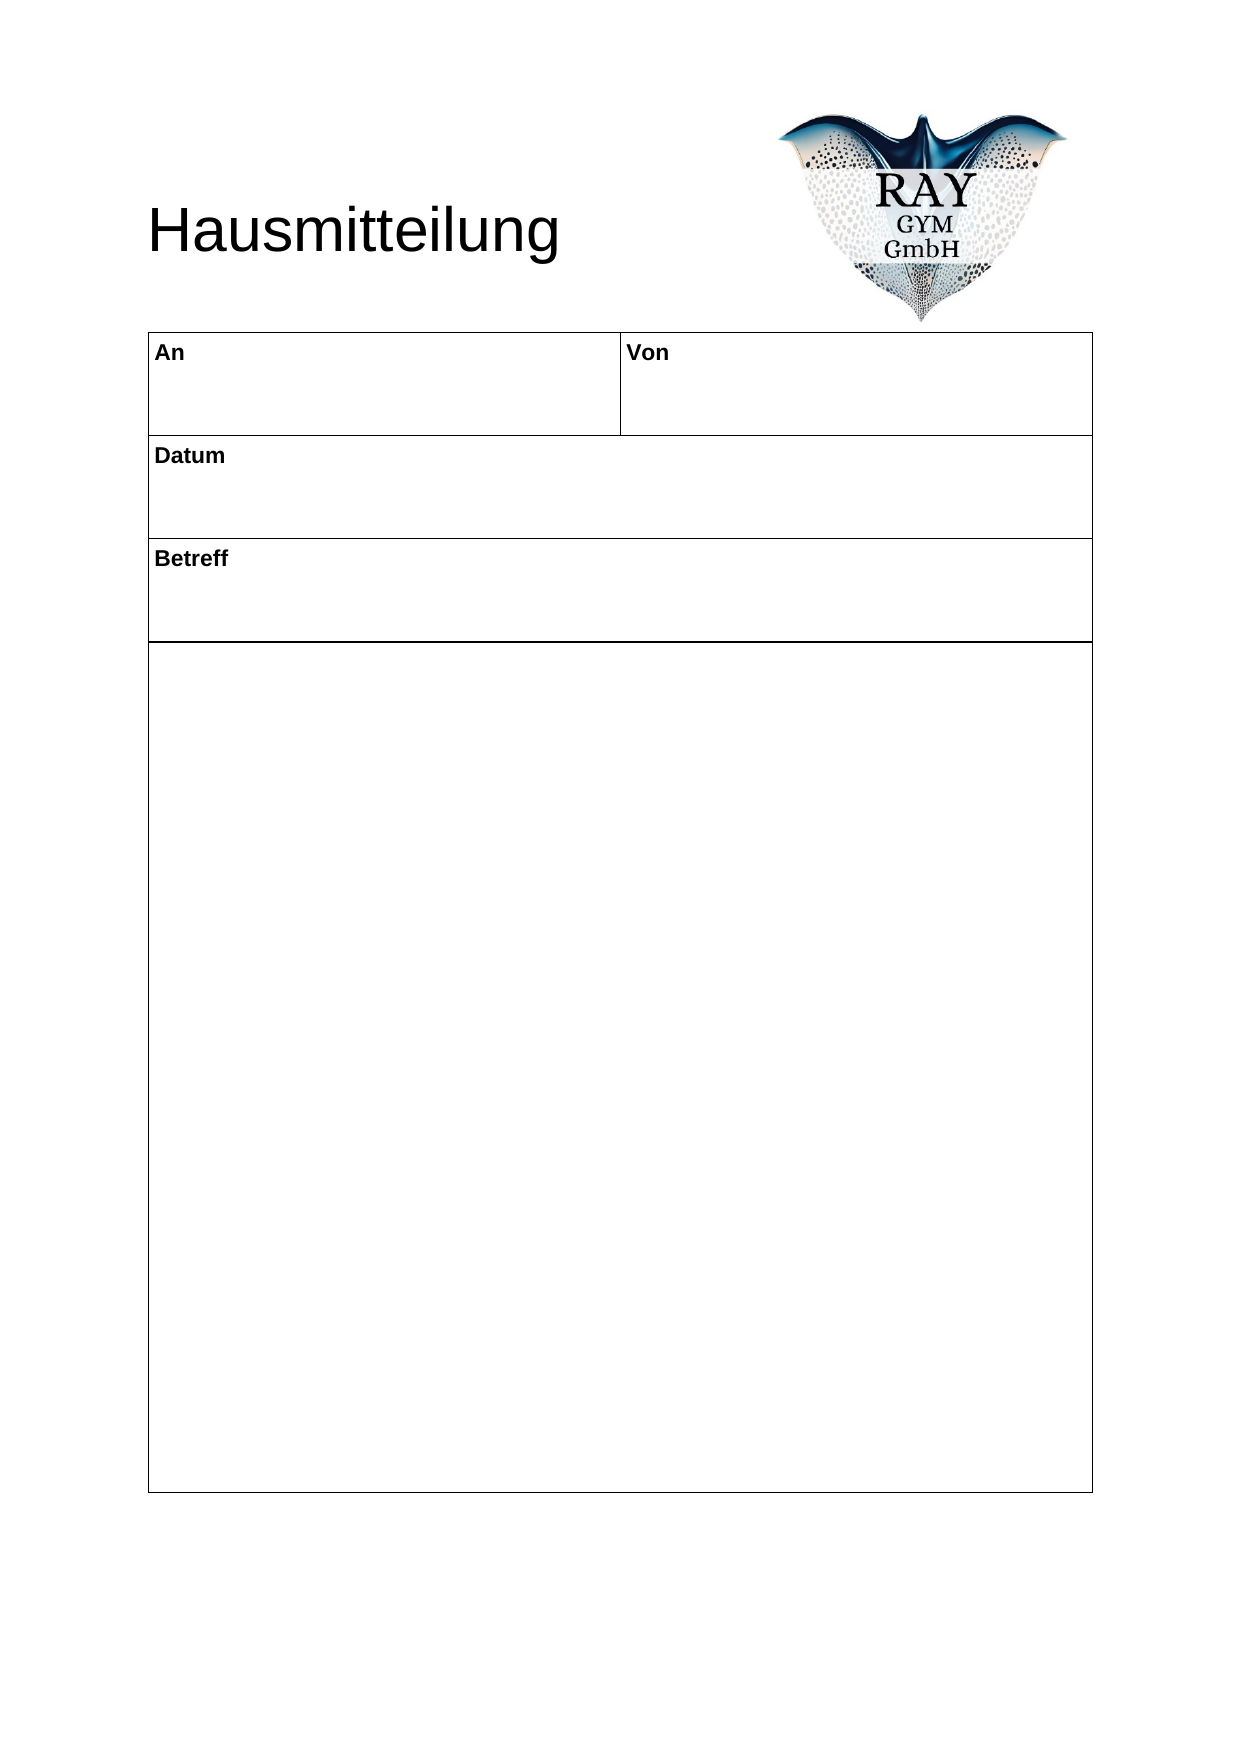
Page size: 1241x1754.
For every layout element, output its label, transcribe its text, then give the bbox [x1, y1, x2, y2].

table_cell Datum [149, 436, 1092, 538]
picture [754, 89, 1093, 193]
table_cell Betreff [149, 539, 1092, 641]
table_cell [149, 643, 1092, 1492]
picture [754, 264, 1093, 332]
table_header An [149, 333, 620, 435]
text Hausmitteilung [148, 193, 1093, 264]
table_header Von [621, 333, 1092, 435]
